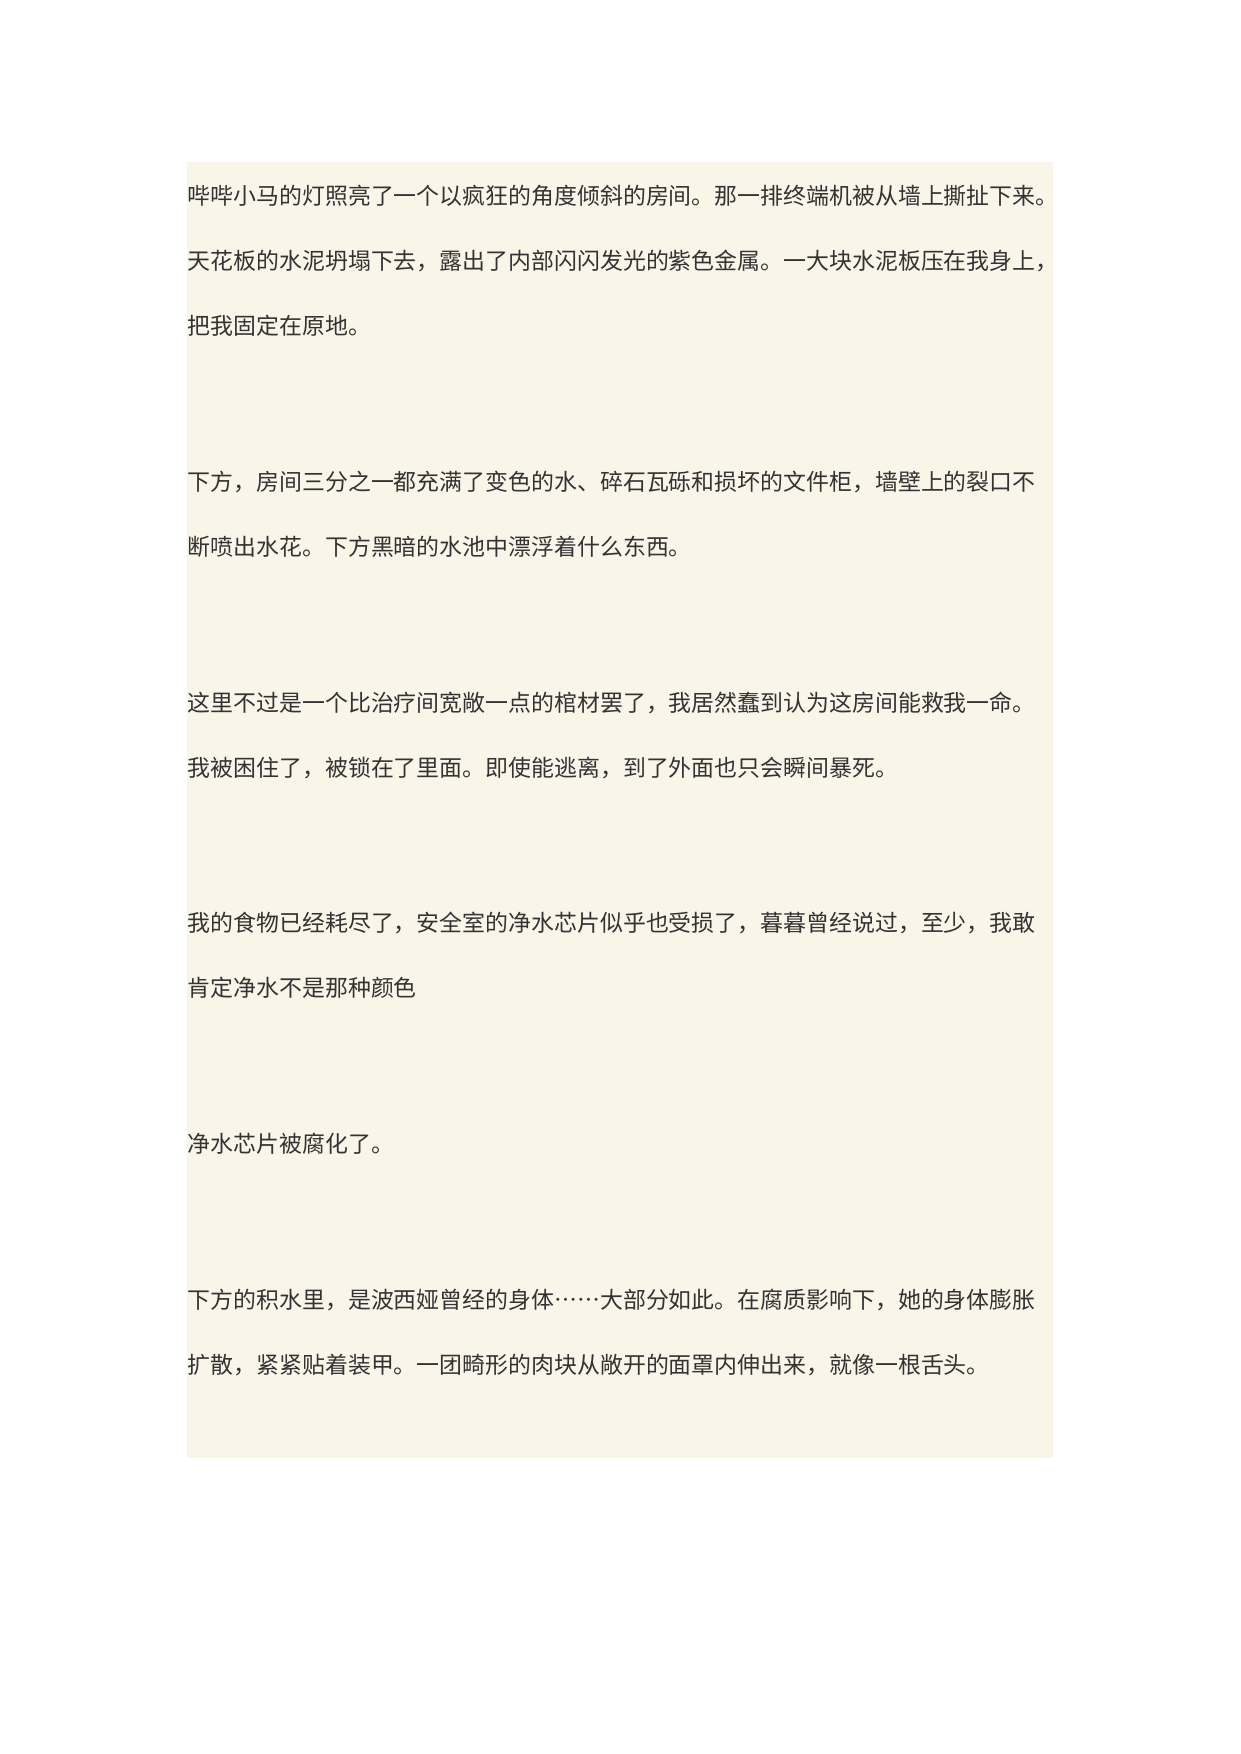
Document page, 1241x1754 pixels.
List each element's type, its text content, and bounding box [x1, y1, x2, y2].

text 下方，房间三分之一都充满了变色的水、碎石瓦砾和损坏的文件柜，墙壁上的裂口不断喷出水花。下方黑暗的水池中漂浮着什么东西。 [187, 448, 1053, 578]
text 净水芯片被腐化了。 [187, 1110, 1053, 1175]
text 下方的积水里，是波西娅曾经的身体……大部分如此。在腐质影响下，她的身体膨胀扩散，紧紧贴着装甲。一团畸形的肉块从敞开的面罩内伸出来，就像一根舌头。 [187, 1266, 1053, 1396]
text 我的食物已经耗尽了，安全室的净水芯片似乎也受损了，暮暮曾经说过，至少，我敢肯定净水不是那种颜色 [187, 889, 1053, 1019]
text 哔哔小马的灯照亮了一个以疯狂的角度倾斜的房间。那一排终端机被从墙上撕扯下来。天花板的水泥坍塌下去，露出了内部闪闪发光的紫色金属。一大块水泥板压在我身上，把我固定在原地。 [187, 162, 1053, 357]
text 这里不过是一个比治疗间宽敞一点的棺材罢了，我居然蠢到认为这房间能救我一命。我被困住了，被锁在了里面。即使能逃离，到了外面也只会瞬间暴死。 [187, 669, 1053, 799]
